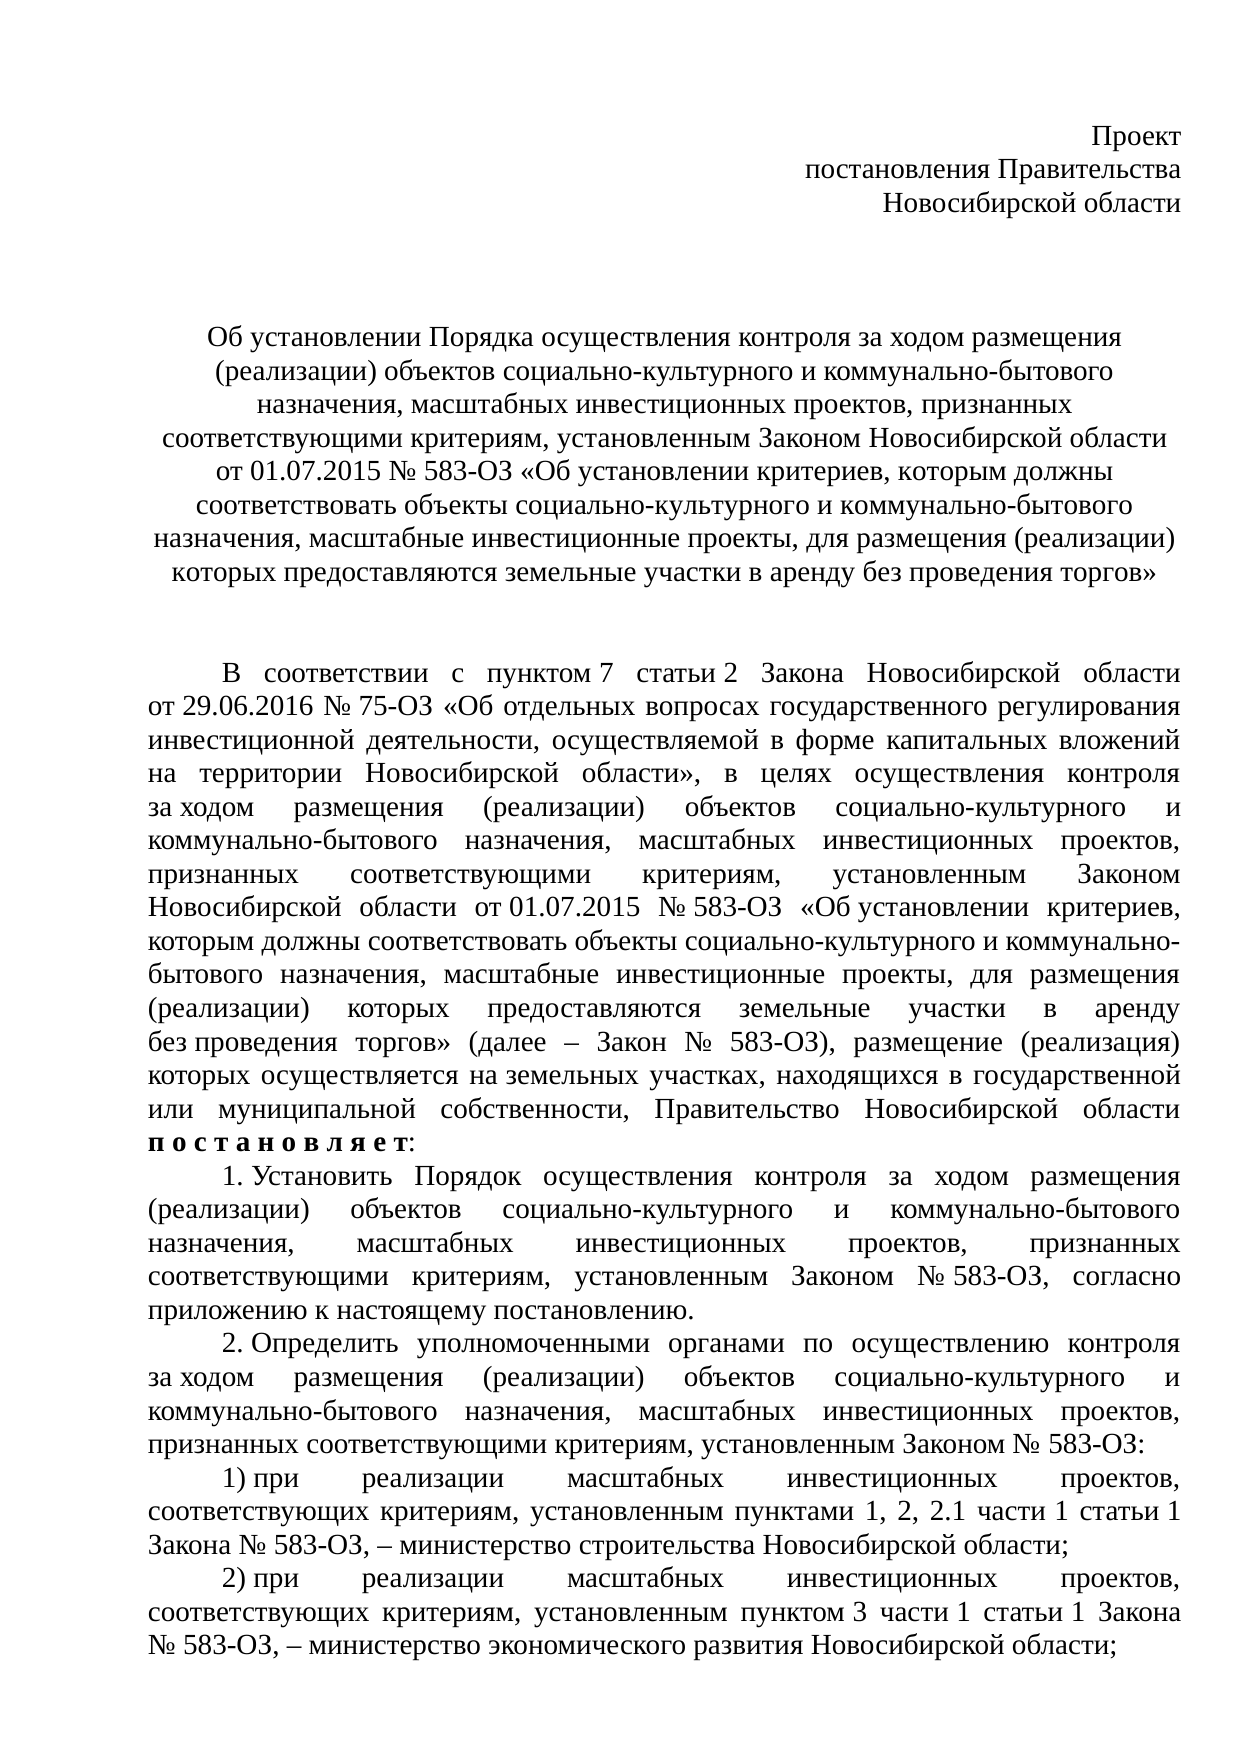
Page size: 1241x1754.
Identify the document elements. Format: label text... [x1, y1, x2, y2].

text постановления Правительства [738, 152, 1181, 185]
list при реализации масштабных инвестиционных проектов, соответствующих критериям, установленным пунктом 3 части 1 статьи 1 Закона № 583-ОЗ, – министерство экономического развития Новосибирской области; [148, 1560, 1181, 1661]
text В соответствии с пунктом 7 статьи 2 Закона Новосибирской области от 29.06.2016 № 75-ОЗ «Об отдельных вопросах государственного регулирования инвестиционной деятельности, осуществляемой в форме капитальных вложений на территории Новосибирской области», в целях осуществления контроля за ходом размещения (реализации) объектов социально-культурного и коммунально-бытового назначения, масштабных инвестиционных проектов, признанных соответствующими критериям, установленным Законом Новосибирской области от 01.07.2015 № 583-ОЗ «Об установлении критериев, которым должны соответствовать объекты социально-культурного и коммунально-бытового назначения, масштабные инвестиционные проекты, для размещения (реализации) которых предоставляются земельные участки в аренду без проведения торгов» (далее – Закон № 583-ОЗ), размещение (реализация) которых осуществляется на земельных участках, находящихся в государственной или муниципальной собственности, Правительство Новосибирской области п о с т а н о в л я е т: [148, 655, 1181, 1158]
text Новосибирской области [738, 185, 1181, 219]
list Установить Порядок осуществления контроля за ходом размещения (реализации) объектов социально-культурного и коммунально-бытового назначения, масштабных инвестиционных проектов, признанных соответствующими критериям, установленным Законом № 583-ОЗ, согласно приложению к настоящему постановлению. [148, 1158, 1181, 1326]
text Об установлении Порядка осуществления контроля за ходом размещения (реализации) объектов социально-культурного и коммунально-бытового назначения, масштабных инвестиционных проектов, признанных соответствующими критериям, установленным Законом Новосибирской области от 01.07.2015 № 583-ОЗ «Об установлении критериев, которым должны соответствовать объекты социально-культурного и коммунально-бытового назначения, масштабные инвестиционные проекты, для размещения (реализации) которых предоставляются земельные участки в аренду без проведения торгов» [148, 319, 1181, 588]
text Проект [738, 118, 1181, 152]
list при реализации масштабных инвестиционных проектов, соответствующих критериям, установленным пунктами 1, 2, 2.1 части 1 статьи 1 Закона № 583-ОЗ, – министерство строительства Новосибирской области; [148, 1460, 1181, 1560]
list Определить уполномоченными органами по осуществлению контроля за ходом размещения (реализации) объектов социально-культурного и коммунально-бытового назначения, масштабных инвестиционных проектов, признанных соответствующими критериям, установленным Законом № 583-ОЗ: [148, 1326, 1181, 1460]
